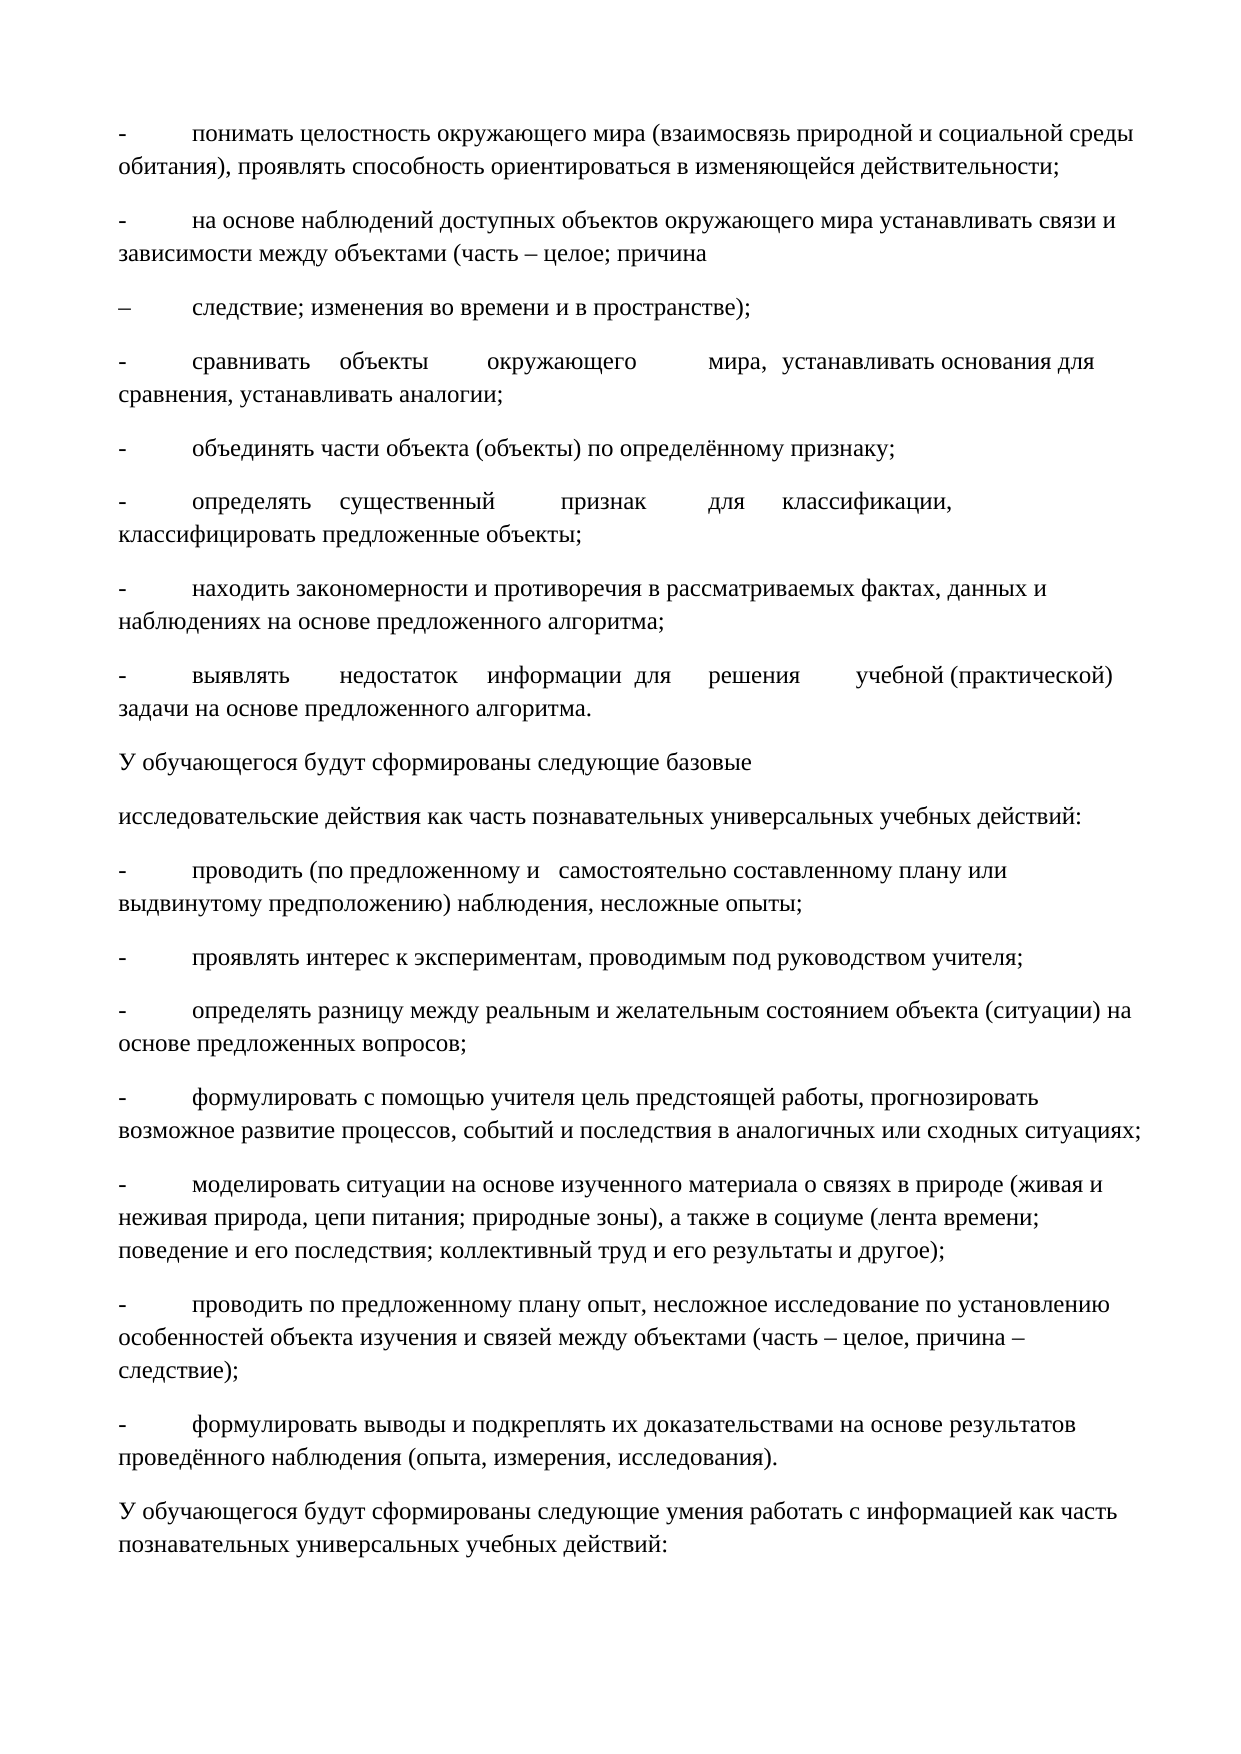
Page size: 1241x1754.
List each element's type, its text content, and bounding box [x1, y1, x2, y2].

text - определять разницу между реальным и желательным состоянием объекта (ситуации) на основе предложенных вопросов; [118, 996, 1152, 1057]
text - объединять части объекта (объекты) по определённому признаку; [118, 433, 1152, 461]
text - определять существенный признак для классификации, классифицировать предложенные объекты; [118, 486, 1152, 548]
text – следствие; изменения во времени и в пространстве); [118, 292, 1152, 321]
text - проводить (по предложенному и самостоятельно составленному плану или выдвинутому предположению) наблюдения, несложные опыты; [118, 855, 1152, 917]
text У обучающегося будут сформированы следующие умения работать с информацией как часть познавательных универсальных учебных действий: [118, 1496, 1152, 1558]
text - формулировать выводы и подкреплять их доказательствами на основе результатов проведённого наблюдения (опыта, измерения, исследования). [118, 1409, 1152, 1471]
text У обучающегося будут сформированы следующие базовые [118, 747, 1152, 776]
text - моделировать ситуации на основе изученного материала о связях в природе (живая и неживая природа, цепи питания; природные зоны), а также в социуме (лента времени; поведение и его последствия; коллективный труд и его результаты и другое); [118, 1169, 1152, 1264]
text - сравнивать объекты окружающего мира, устанавливать основания для сравнения, устанавливать аналогии; [118, 346, 1152, 407]
text - выявлять недостаток информации для решения учебной (практической) задачи на основе предложенного алгоритма. [118, 660, 1152, 722]
text исследовательские действия как часть познавательных универсальных учебных действий: [118, 801, 1152, 830]
text - проявлять интерес к экспериментам, проводимым под руководством учителя; [118, 942, 1152, 970]
text - проводить по предложенному плану опыт, несложное исследование по установлению особенностей объекта изучения и связей между объектами (часть ‒ целое, причина ‒ следствие); [118, 1289, 1152, 1384]
text - формулировать с помощью учителя цель предстоящей работы, прогнозировать возможное развитие процессов, событий и последствия в аналогичных или сходных ситуациях; [118, 1082, 1152, 1144]
text - находить закономерности и противоречия в рассматриваемых фактах, данных и наблюдениях на основе предложенного алгоритма; [118, 573, 1152, 635]
text - на основе наблюдений доступных объектов окружающего мира устанавливать связи и зависимости между объектами (часть – целое; причина [118, 205, 1152, 267]
text - понимать целостность окружающего мира (взаимосвязь природной и социальной среды обитания), проявлять способность ориентироваться в изменяющейся действительности; [118, 118, 1152, 180]
